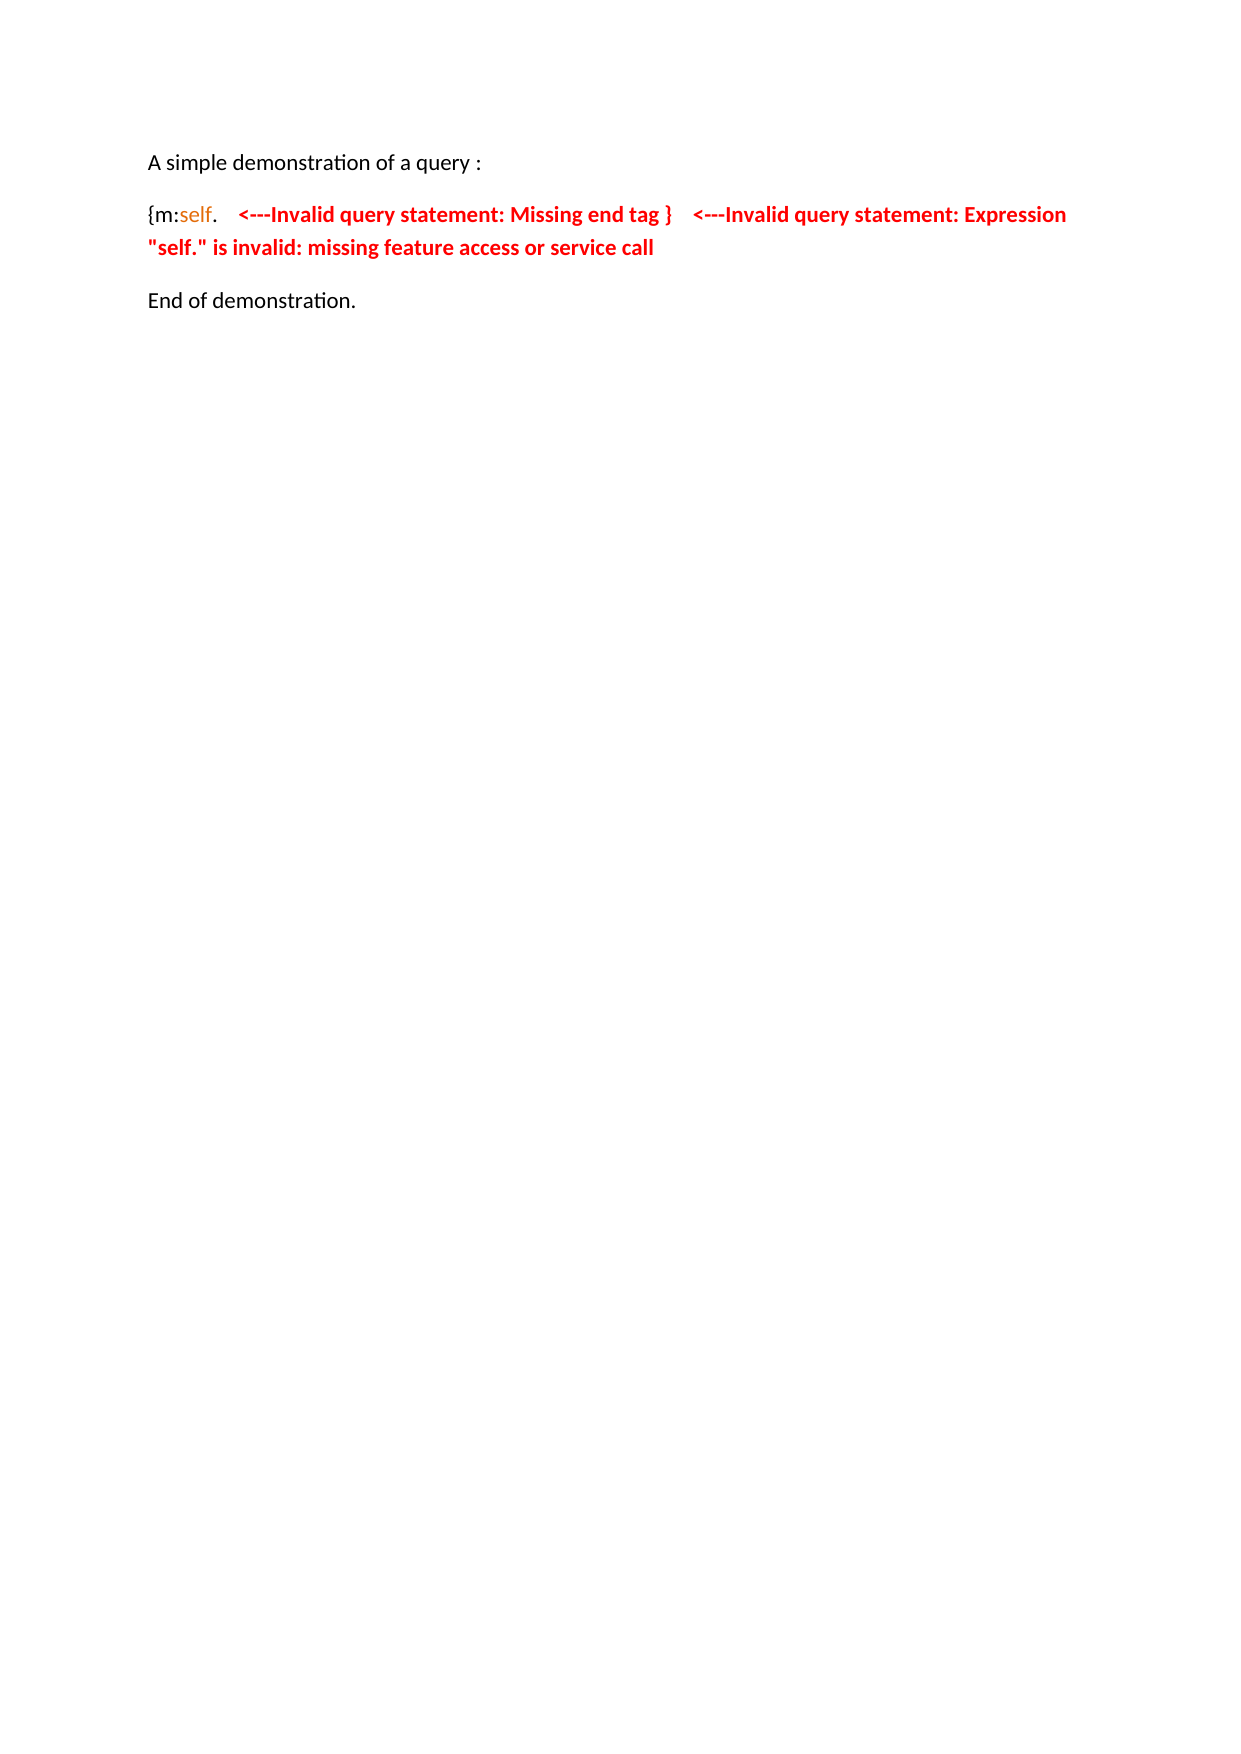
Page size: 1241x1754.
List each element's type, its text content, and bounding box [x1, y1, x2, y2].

text {m:self. <---Invalid query statement: Missing end tag } <---Invalid query statement: Expression "self." is invalid: missing feature access or service call [148, 201, 1093, 261]
text A simple demonstration of a query : [148, 148, 1093, 176]
text End of demonstration. [148, 286, 1093, 314]
